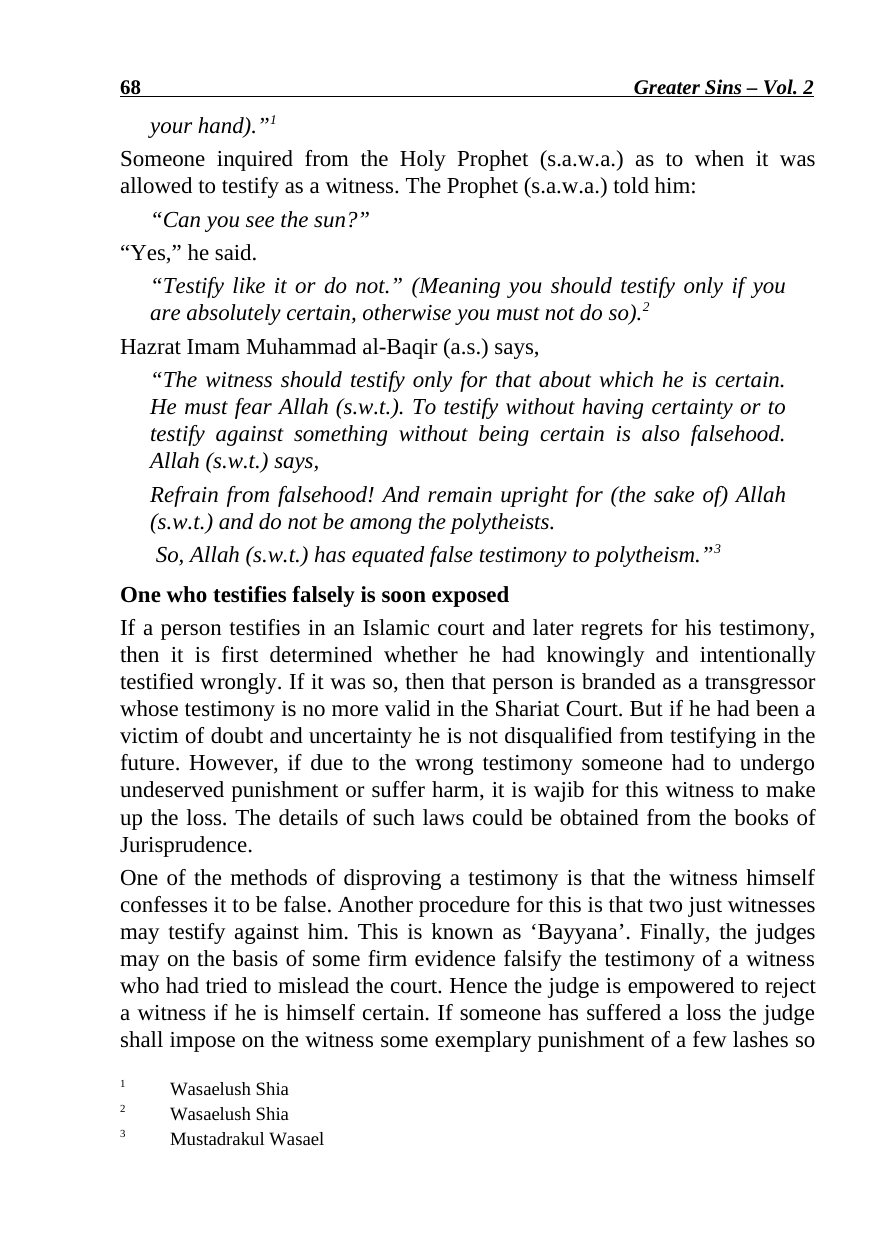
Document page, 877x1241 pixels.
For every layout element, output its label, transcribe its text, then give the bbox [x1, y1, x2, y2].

text “Testify like it or do not.” (Meaning you should testify only if you are absolutely certain, otherwise you must not do so). [150, 272, 787, 326]
text Refrain from falsehood! And remain upright for (the sake of) Allah (s.w.t.) and do not be among the polytheists. [150, 480, 787, 534]
text “Yes,” he said. [120, 239, 817, 266]
text “The witness should testify only for that about which he is certain. He must fear Allah (s.w.t.). To testify without having certainty or to testify against something without being certain is also falsehood. Allah (s.w.t.) says, [150, 366, 787, 474]
text If a person testifies in an Islamic court and later regrets for his testimony, then it is first determined whether he had knowingly and intentionally testified wrongly. If it was so, then that person is branded as a transgressor whose testimony is no more valid in the Shariat Court. But if he had been a victim of doubt and uncertainty he is not disqualified from testifying in the future. However, if due to the wrong testimony someone had to undergo undeserved punishment or suffer harm, it is wajib for this witness to make up the loss. The details of such laws could be obtained from the books of Jurisprudence. [120, 614, 817, 857]
text Hazrat Imam Muhammad al-Baqir (a.s.) says, [120, 332, 817, 359]
subtitle One who testifies falsely is soon exposed [120, 580, 817, 607]
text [150, 112, 787, 139]
text “Can you see the sun?” [150, 205, 787, 232]
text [120, 864, 817, 1053]
text Someone inquired from the Holy Prophet (s.a.w.a.) as to when it was allowed to testify as a witness. The Prophet (s.a.w.a.) told him: [120, 145, 817, 199]
text So, Allah (s.w.t.) has equated false testimony to polytheism.” [150, 541, 787, 568]
